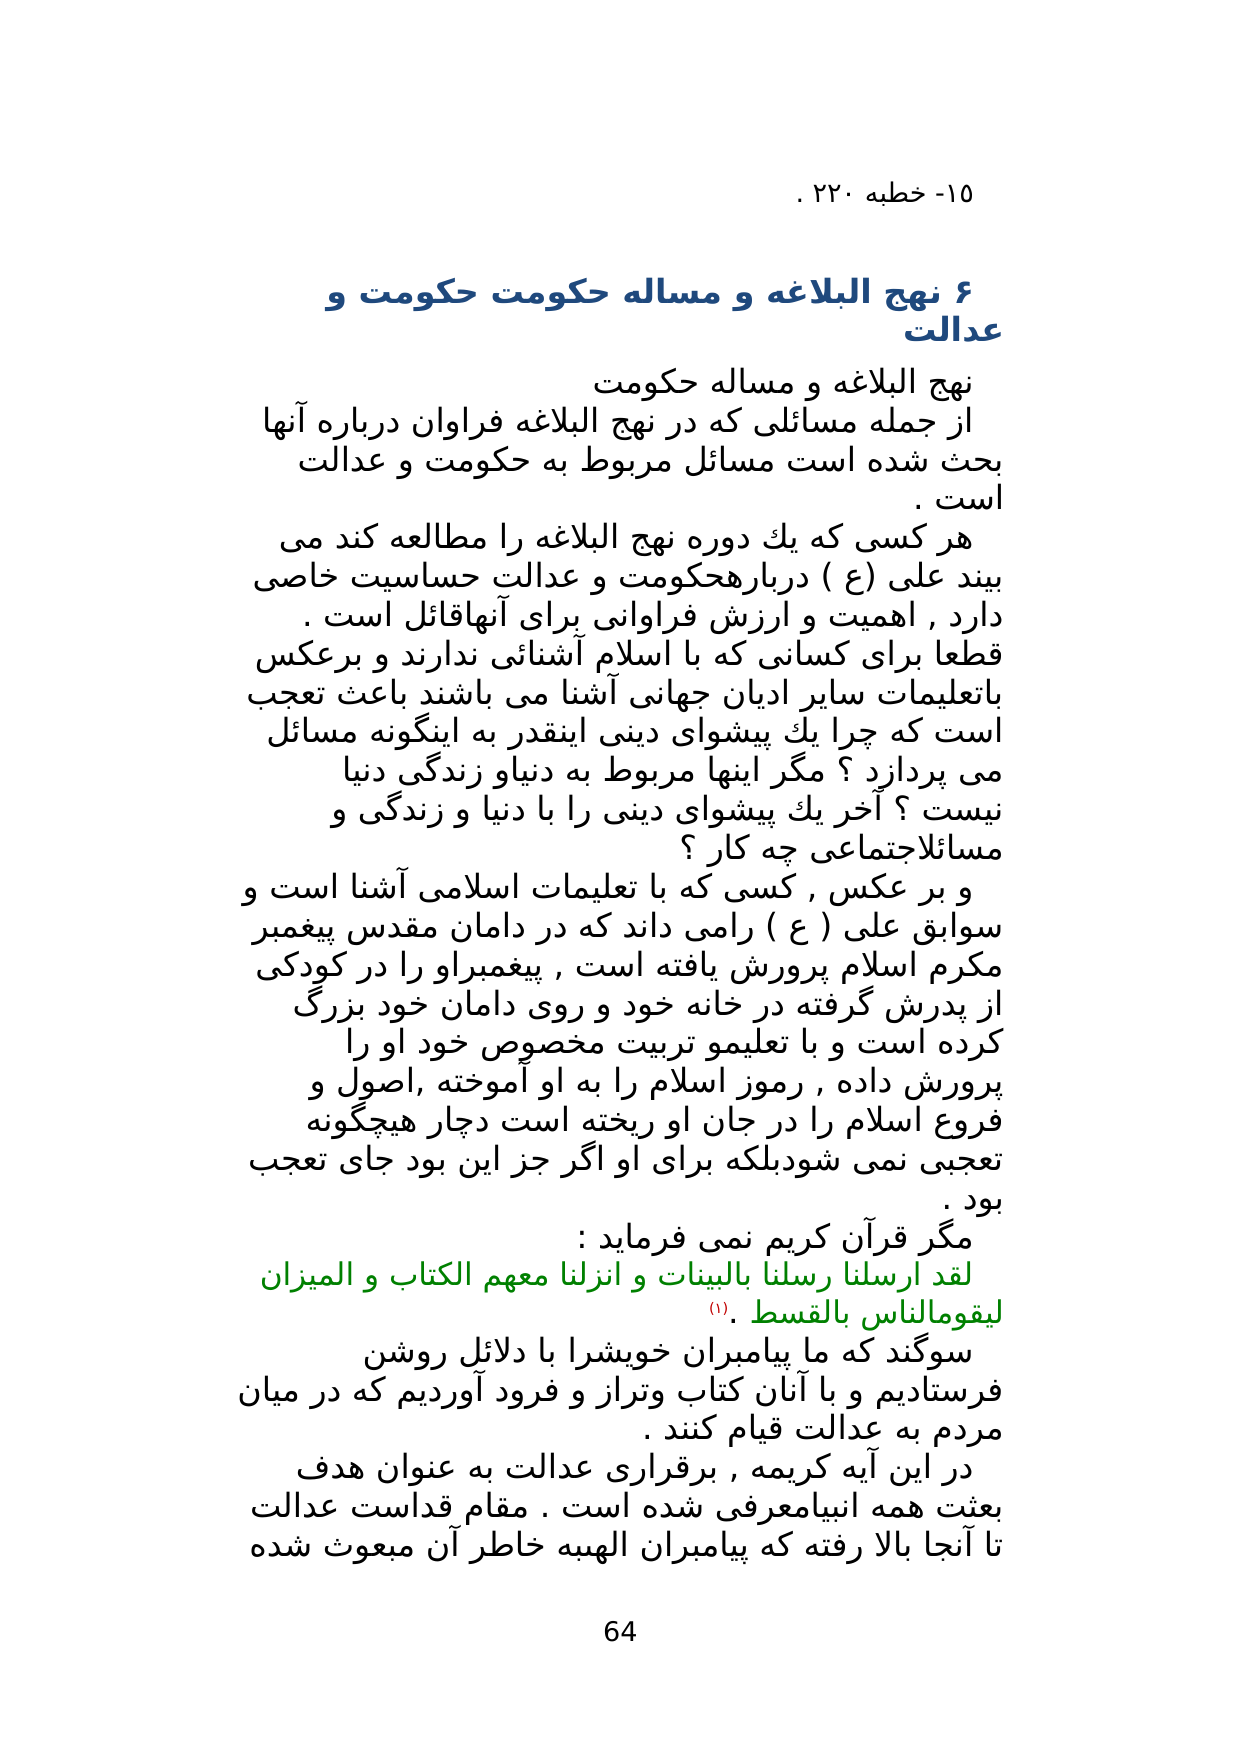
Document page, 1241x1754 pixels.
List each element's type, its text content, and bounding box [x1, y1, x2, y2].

text از جمله مسائلى كه در نهج البلاغه فراوان درباره آنها بحث شده است مسائل مربوط به حكومت و عدالت است . [236, 401, 1004, 518]
text لقد ارسلنا رسلنا بالبينات و انزلنا معهم الكتاب و الميزان ليقومالناس بالقسط .(١) [236, 1256, 1004, 1331]
text هر كسى كه يك دوره نهج البلاغه را مطالعه كند مى بيند على (ع ) دربارهحكومت و عدالت حساسيت خاصى دارد , اهميت و ارزش فراوانى براى آنهاقائل است . قطعا براى كسانى كه با اسلام آشنائى ندارند و برعكس باتعليمات ساير اديان جهانى آشنا مى باشند باعث تعجب است كه چرا يك پيشواى دينى اينقدر به اينگونه مسائل مى پردازد ؟ مگر اينها مربوط به دنياو زندگى دنيا نيست ؟ آخر يك پيشواى دينى را با دنيا و زندگى و مسائلاجتماعى چه كار ؟ [236, 518, 1004, 867]
text مگر قرآن كريم نمى فرمايد : [236, 1217, 1004, 1256]
subtitle ۶ نهج البلاغه و مساله حكومت حكومت و عدالت [236, 272, 1004, 350]
text سوگند كه ما پيامبران خويشرا با دلائل روشن فرستاديم و با آنان كتاب وتراز و فرود آورديم كه در ميان مردم به عدالت قيام كنند . [236, 1331, 1004, 1448]
text نهج البلاغه و مساله حكومت [236, 362, 1004, 401]
text و بر عكس , كسى كه با تعليمات اسلامى آشنا است و سوابق على ( ع ) رامى داند كه در دامان مقدس پيغمبر مكرم اسلام پرورش يافته است , پيغمبراو را در كودكى از پدرش گرفته در خانه خود و روى دامان خود بزرگ كرده است و با تعليمو تربيت مخصوص خود او را پرورش داده , رموز اسلام را به او آموخته ,اصول و فروع اسلام را در جان او ريخته است دچار هيچگونه تعجبى نمى شودبلكه براى او اگر جز اين بود جاى تعجب بود . [236, 867, 1004, 1217]
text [236, 1448, 1004, 1564]
text ١٥- خطبه ٢٢٠ . [236, 177, 1004, 209]
